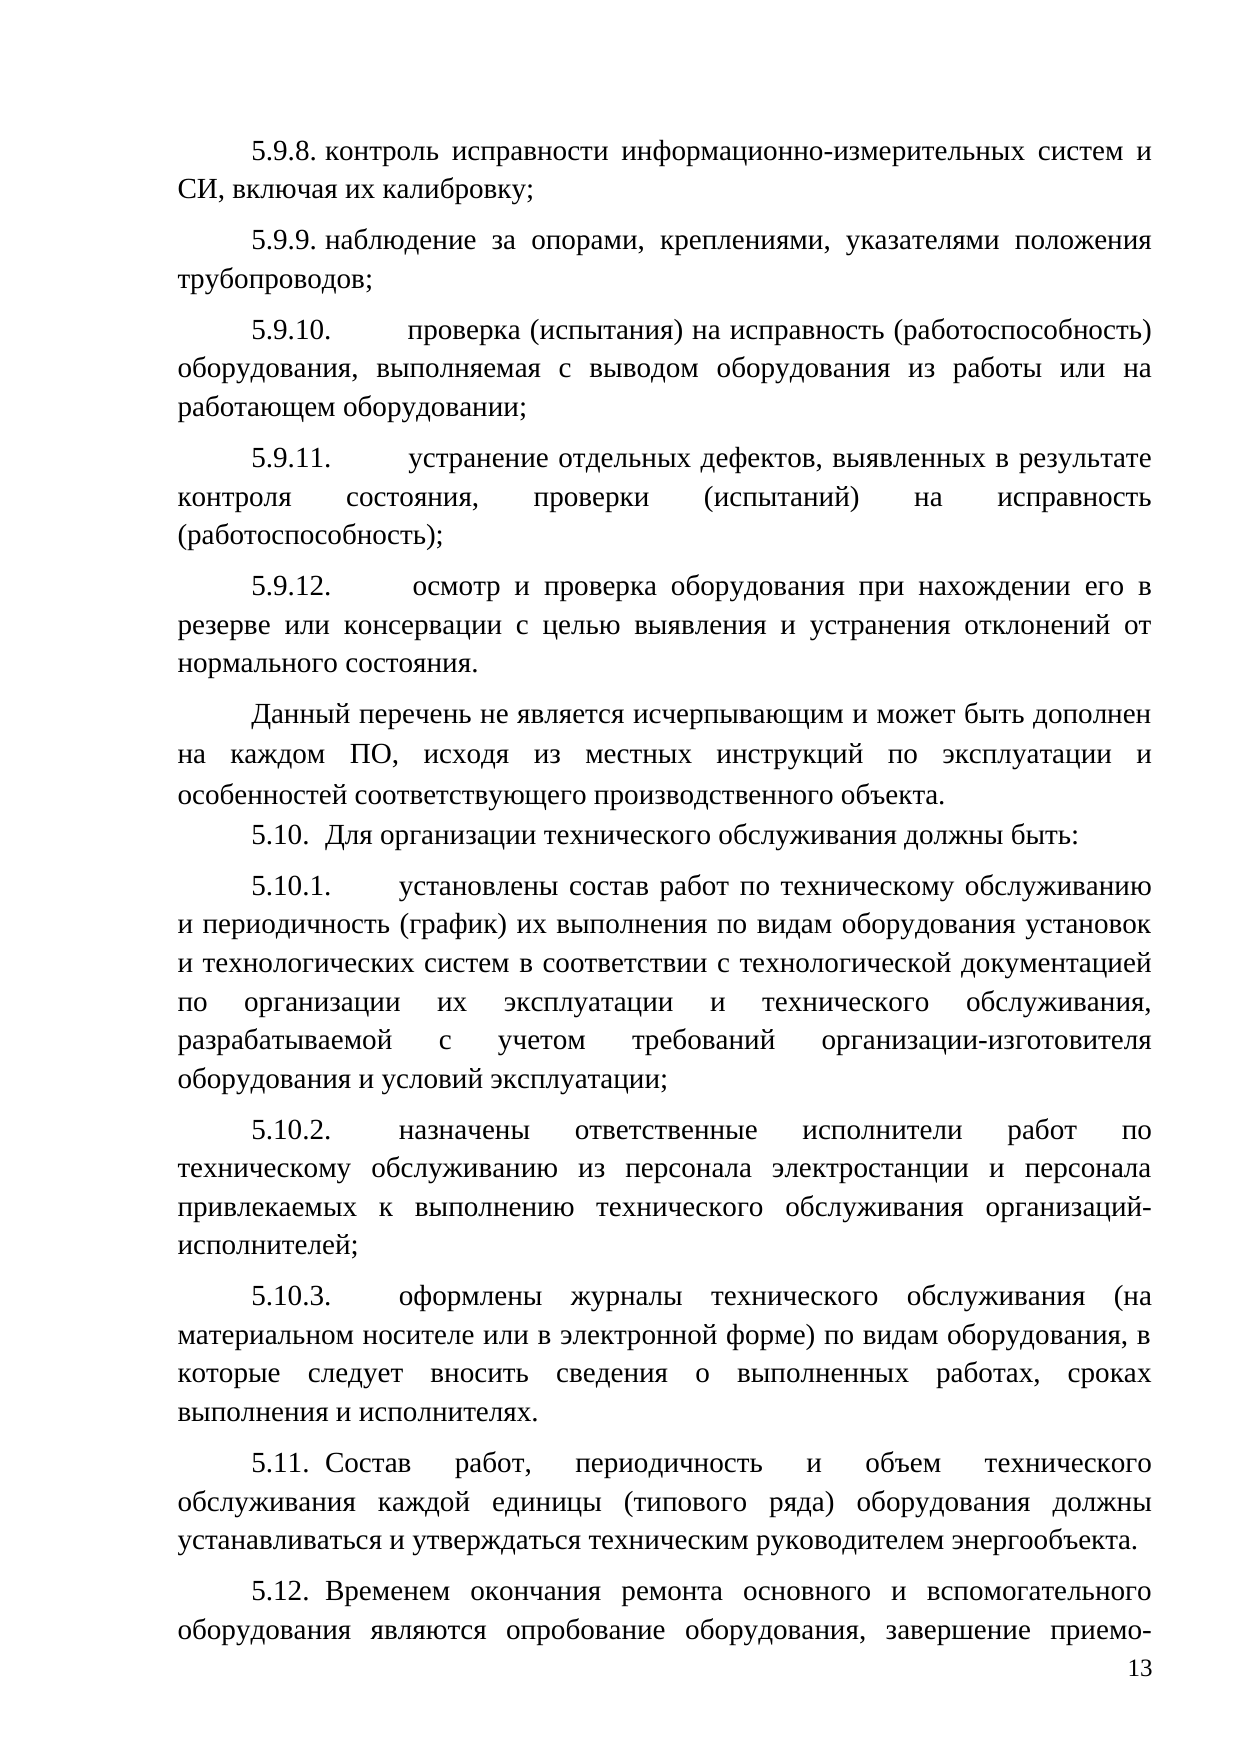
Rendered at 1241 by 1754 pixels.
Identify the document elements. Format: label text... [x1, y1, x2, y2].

list осмотр и проверка оборудования при нахождении его в резерве или консервации с целью выявления и устранения отклонений от нормального состояния. [177, 568, 1152, 679]
list Состав работ, периодичность и объем технического обслуживания каждой единицы (типового ряда) оборудования должны устанавливаться и утверждаться техническим руководителем энергообъекта. [177, 1445, 1152, 1556]
list контроль исправности информационно-измерительных систем и СИ, включая их калибровку; [177, 133, 1152, 205]
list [177, 1573, 1152, 1645]
list Для организации технического обслуживания должны быть: [177, 817, 1152, 851]
list проверка (испытания) на исправность (работоспособность) оборудования, выполняемая с выводом оборудования из работы или на работающем оборудовании; [177, 312, 1152, 423]
list назначены ответственные исполнители работ по техническому обслуживанию из персонала электростанции и персонала привлекаемых к выполнению технического обслуживания организаций-исполнителей; [177, 1112, 1152, 1261]
list наблюдение за опорами, креплениями, указателями положения трубопроводов; [177, 222, 1152, 294]
list оформлены журналы технического обслуживания (на материальном носителе или в электронной форме) по видам оборудования, в которые следует вносить сведения о выполненных работах, сроках выполнения и исполнителях. [177, 1278, 1152, 1428]
text Данный перечень не является исчерпывающим и может быть дополнен на каждом ПО, исходя из местных инструкций по эксплуатации и особенностей соответствующего производственного объекта. [177, 696, 1152, 810]
list установлены состав работ по техническому обслуживанию и периодичность (график) их выполнения по видам оборудования установок и технологических систем в соответствии с технологической документацией по организации их эксплуатации и технического обслуживания, разрабатываемой с учетом требований организации-изготовителя оборудования и условий эксплуатации; [177, 868, 1152, 1094]
list устранение отдельных дефектов, выявленных в результате контроля состояния, проверки (испытаний) на исправность (работоспособность); [177, 440, 1152, 551]
